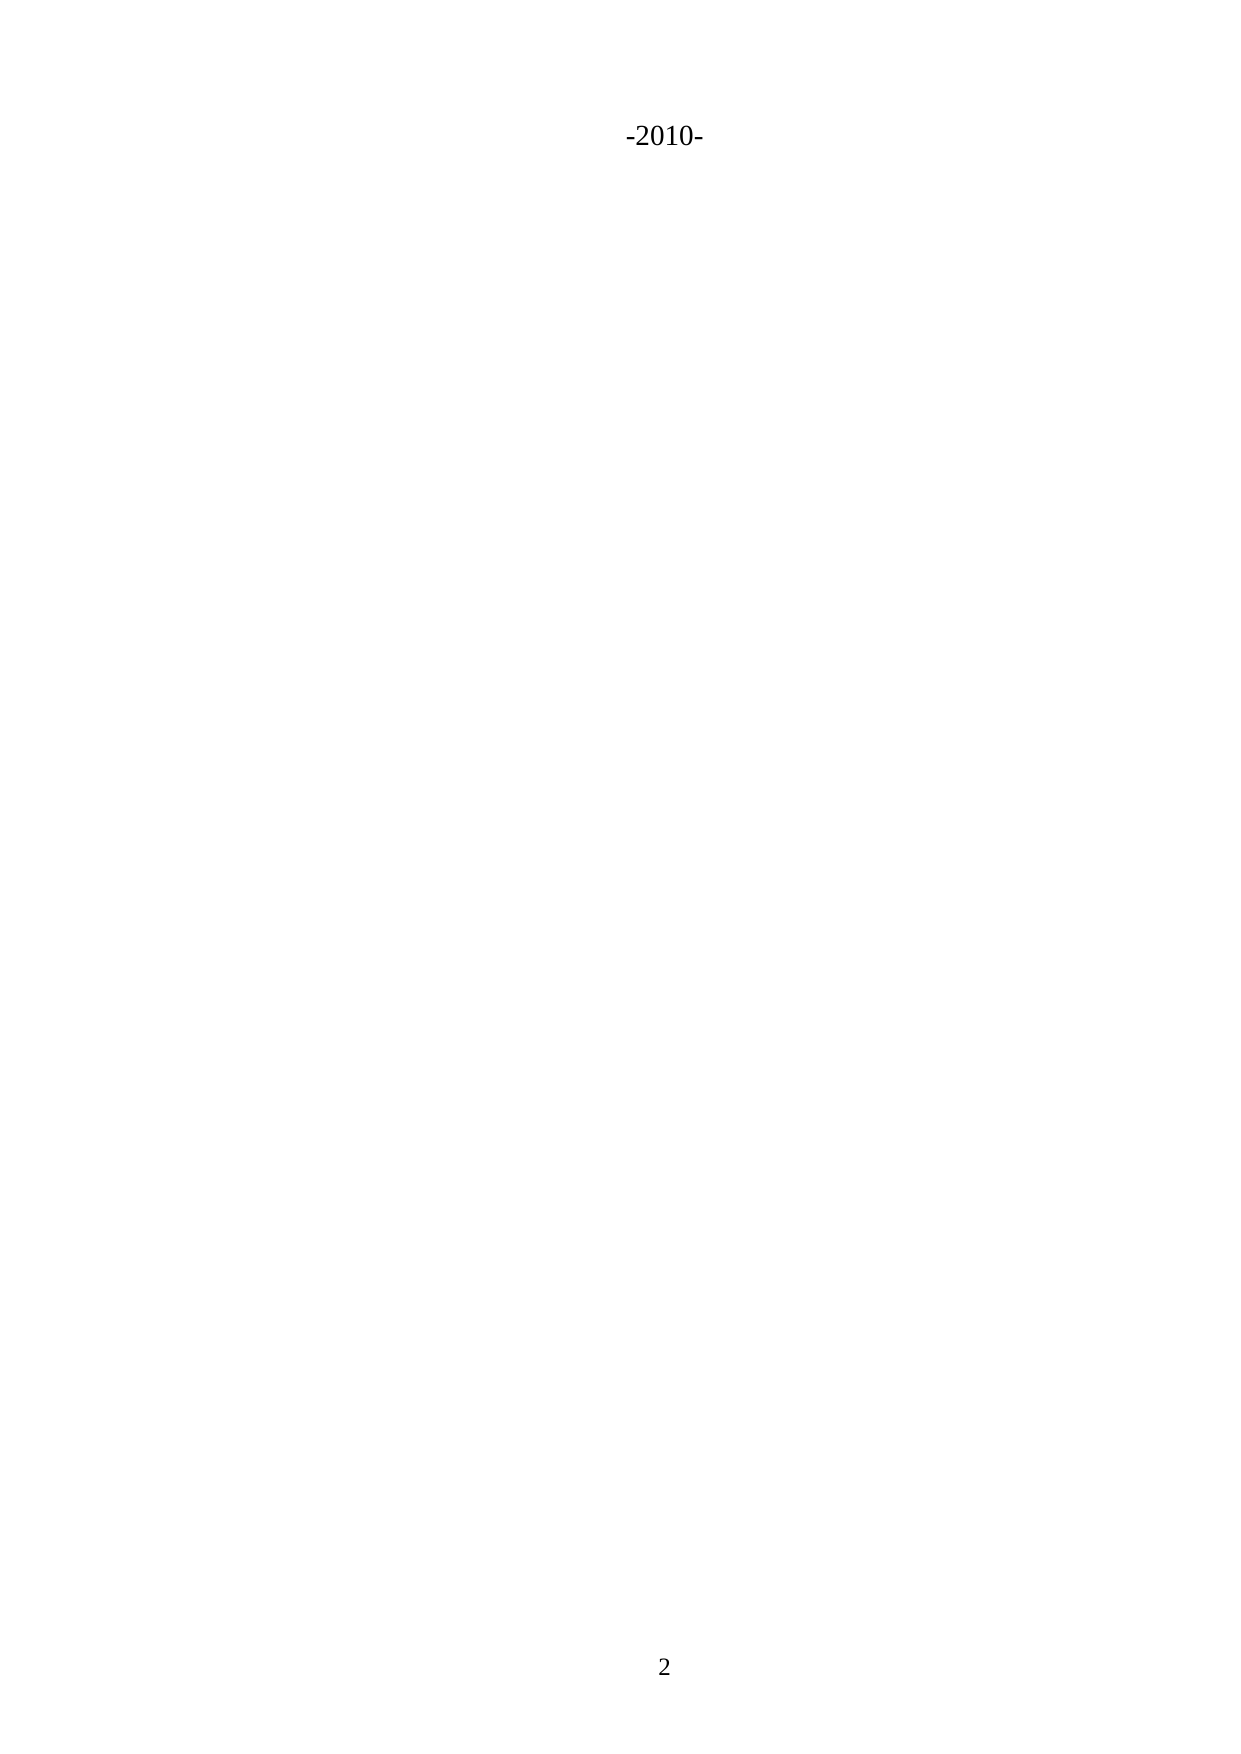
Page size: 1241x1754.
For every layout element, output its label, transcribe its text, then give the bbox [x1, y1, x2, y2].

text -2010- [177, 118, 1152, 152]
